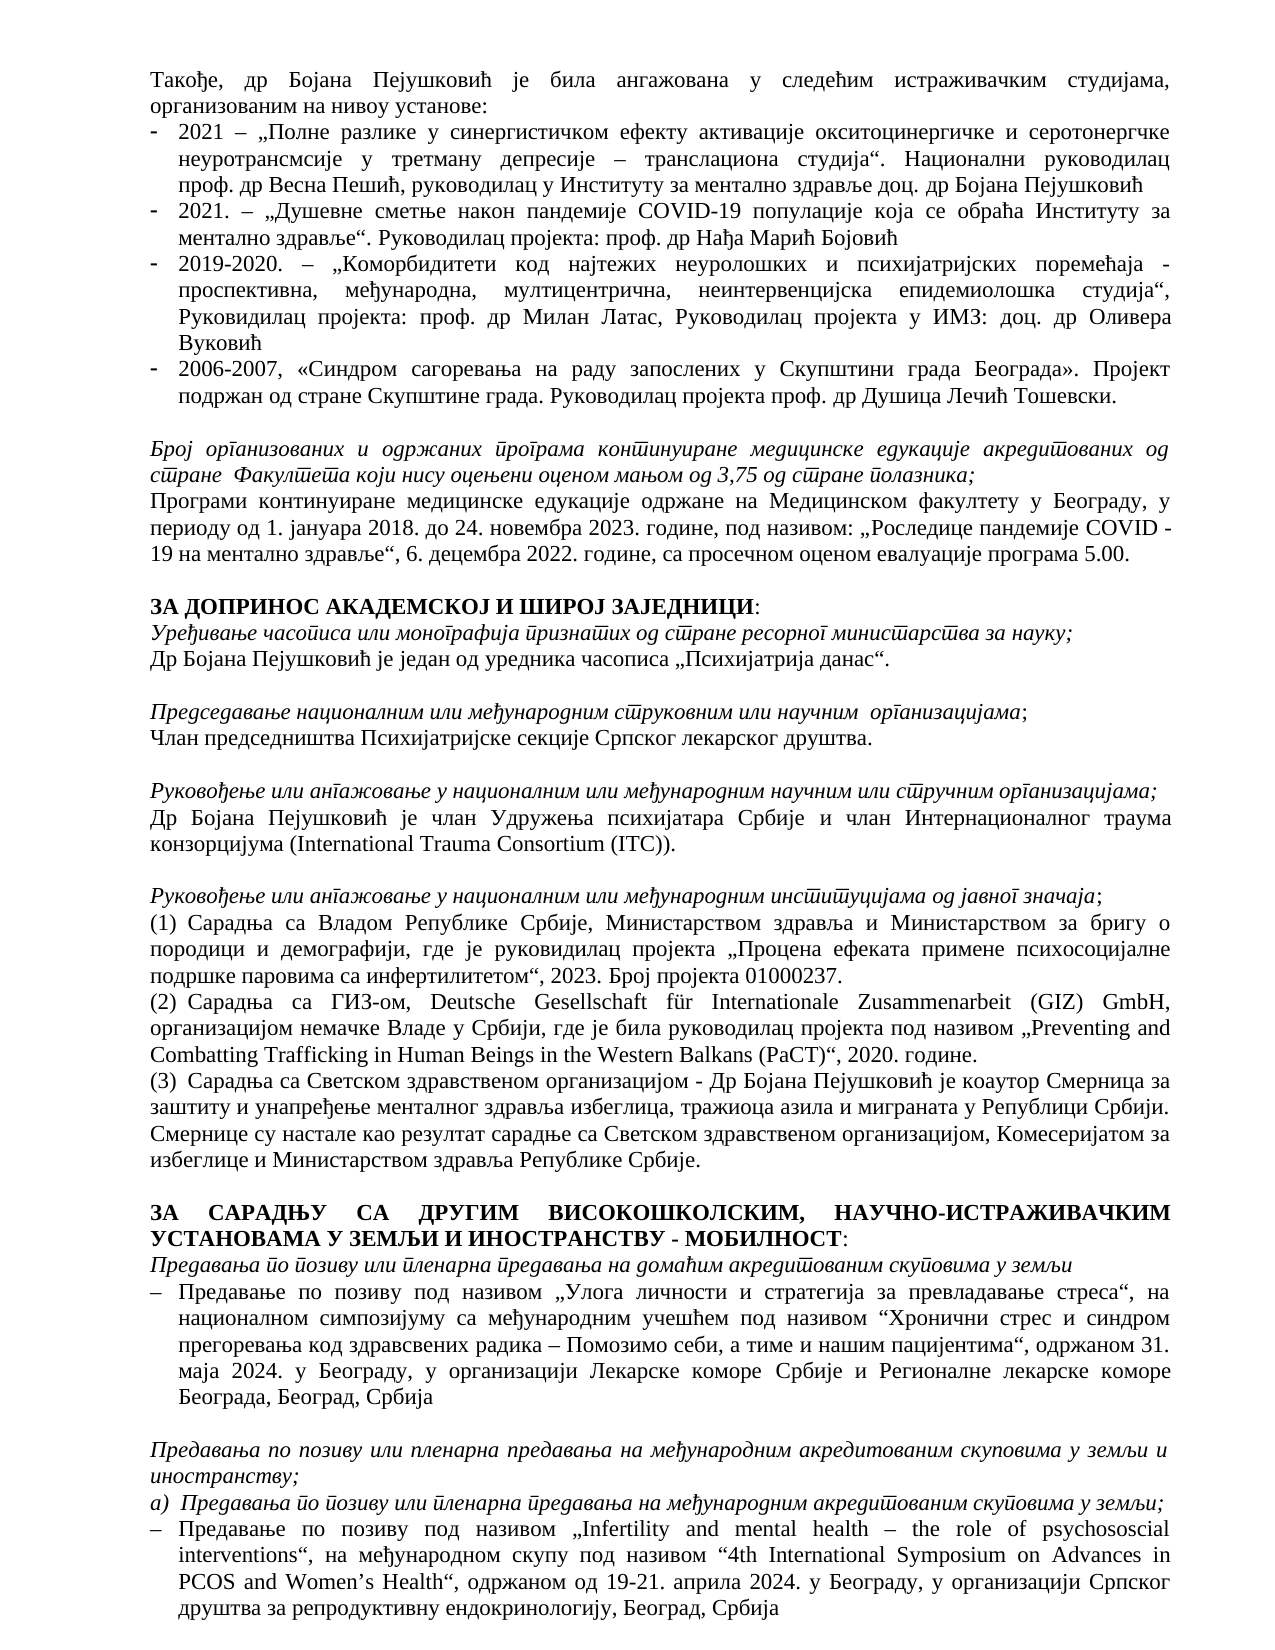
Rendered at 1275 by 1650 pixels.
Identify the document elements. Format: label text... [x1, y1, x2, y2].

text Такође, др Бојана Пејушковић је била ангажована у следећим истраживачким студијама, организованим на нивоу установе: [150, 66, 1172, 118]
list Др Бојана Пејушковић је један од уредника часописа „Психијатрија данас“. [150, 645, 1172, 672]
list Др Бојана Пејушковић је члан Удружења психијатара Србије и члан Интернационалног траума конзорцијума (International Trauma Consortium (ITC)). [150, 803, 1172, 856]
list Руковођење или ангажовање у националним или међународним научним или стручним организацијама; [150, 777, 1172, 803]
list ЗА ДОПРИНОС АКАДЕМСКОЈ И ШИРОЈ ЗАЈЕДНИЦИ: [150, 593, 1172, 619]
list Предавање по позиву под називом „Infertility and mental health – the role of psychososcial interventions“, на међународном скупу под називом “4th International Symposium on Advances in PCOS and Women’s Health“, одржаном од 19-21. априла 2024. у Београду, у организацији Српског друштва за репродуктивну ендокринологију, Београд, Србија [150, 1515, 1172, 1621]
text Сарадња са ГИЗ-ом, Deutsche Gesellschaft für Internationale Zusammenarbeit (GIZ) GmbH, организацијом немачке Владе у Србији, где је била руководилац пројекта под називом „Preventing and Combatting Trafficking in Human Beings in the Western Balkans (PaCT)“, 2020. године. [150, 988, 1172, 1067]
list 2006-2007, «Синдром сагоревања на раду запослених у Скупштини града Београда». Пројект подржан од стране Скупштине града. Руководилац пројекта проф. др Душица Лечић Тошевски. [150, 356, 1172, 408]
text Сарадња са Светском здравственом организацијом - Др Бојана Пејушковић је коаутор Смерница за заштиту и унапређење менталног здравља избеглица, тражиоца азила и миграната у Републици Србији. Смернице су настале као резултат сарадње са Светском здравственом организацијом, Комесеријатом за избеглице и Министарством здравља Републике Србије. [150, 1067, 1172, 1172]
list ЗА САРАДЊУ СА ДРУГИМ ВИСОКОШКОЛСКИМ, НАУЧНО-ИСТРАЖИВАЧКИМ УСТАНОВАМА У ЗЕМЉИ И ИНОСТРАНСТВУ - МОБИЛНОСТ: [150, 1199, 1172, 1252]
text Сарадња са Владом Републике Србије, Министарством здравља и Министарством за бригу о породици и демографији, где је руковидилац пројекта „Процена ефеката примене психосоцијалне подршке паровима са инфертилитетом“, 2023. Број пројекта 01000237. [150, 909, 1172, 988]
list Руковођење или ангажовање у националним или међународним институцијама од јавног значаја; [150, 883, 1172, 909]
list Програми континуиране медицинске едукације одржане на Медицинском факултету у Београду, у периоду од 1. јануара 2018. до 24. новембра 2023. године, под називом: „Pоследице пандемије COVID -19 на ментално здравље“, 6. децембра 2022. године, са просечном оценом евалуације програма 5.00. [150, 487, 1172, 566]
list 2019-2020. – „Коморбидитети код најтежих неуролошких и психијатријских поремећаја - проспективна, међународна, мултицентрична, неинтервенцијска епидемиолошка студија“, Руковидилац пројекта: проф. др Милан Латас, Руководилац пројекта у ИМЗ: доц. др Оливера Вуковић [150, 250, 1172, 356]
text а) Предавања по позиву или пленарна предавања на међународним акредитованим скуповима у земљи; [150, 1489, 1172, 1515]
list Члан председништва Психијатријске секције Српског лекарског друштва. [150, 724, 1172, 751]
list Уређивање часописа или монографија признатих од стране ресорног министарства за науку; [150, 619, 1172, 645]
text Предавања по позиву или пленарна предавања на међународним акредитованим скуповима у земљи и иностранству; [150, 1436, 1172, 1489]
list Председавање националним или међународним струковним или научним организацијама; [150, 698, 1172, 724]
list 2021. – „Душевне сметње након пандемије COVID-19 популације која се обраћа Институту за ментално здравље“. Руководилац пројекта: проф. др Нађа Марић Бојовић [150, 197, 1172, 250]
text Предавања по позиву или пленарна предавања на домаћим акредитованим скуповима у земљи [150, 1252, 1172, 1278]
list 2021 – „Полне разлике у синергистичком ефекту активације окситоцинергичке и серотонергчке неуротрансмсије у третману депресије – транслациона студија“. Национални руководилац проф. др Весна Пешић, руководилац у Институту за ментално здравље доц. др Бојана Пејушковић [150, 118, 1172, 197]
list Број организованих и одржаних програма континуиране медицинске едукације акредитованих од стране Факултета који нису оцењени оценом мањом од 3,75 од стране полазника; [150, 434, 1172, 487]
list Предавање по позиву под називом „Улога личности и стратегија за превладавање стреса“, на националном симпозијуму са међународним учешћем под називом “Хронични стрес и синдром прегоревања код здравсвених радика – Помозимо себи, а тиме и нашим пацијентима“, одржаном 31. маја 2024. у Београду, у организацији Лекарске коморе Србије и Регионалне лекарске коморе Београда, Београд, Србија [150, 1278, 1172, 1410]
